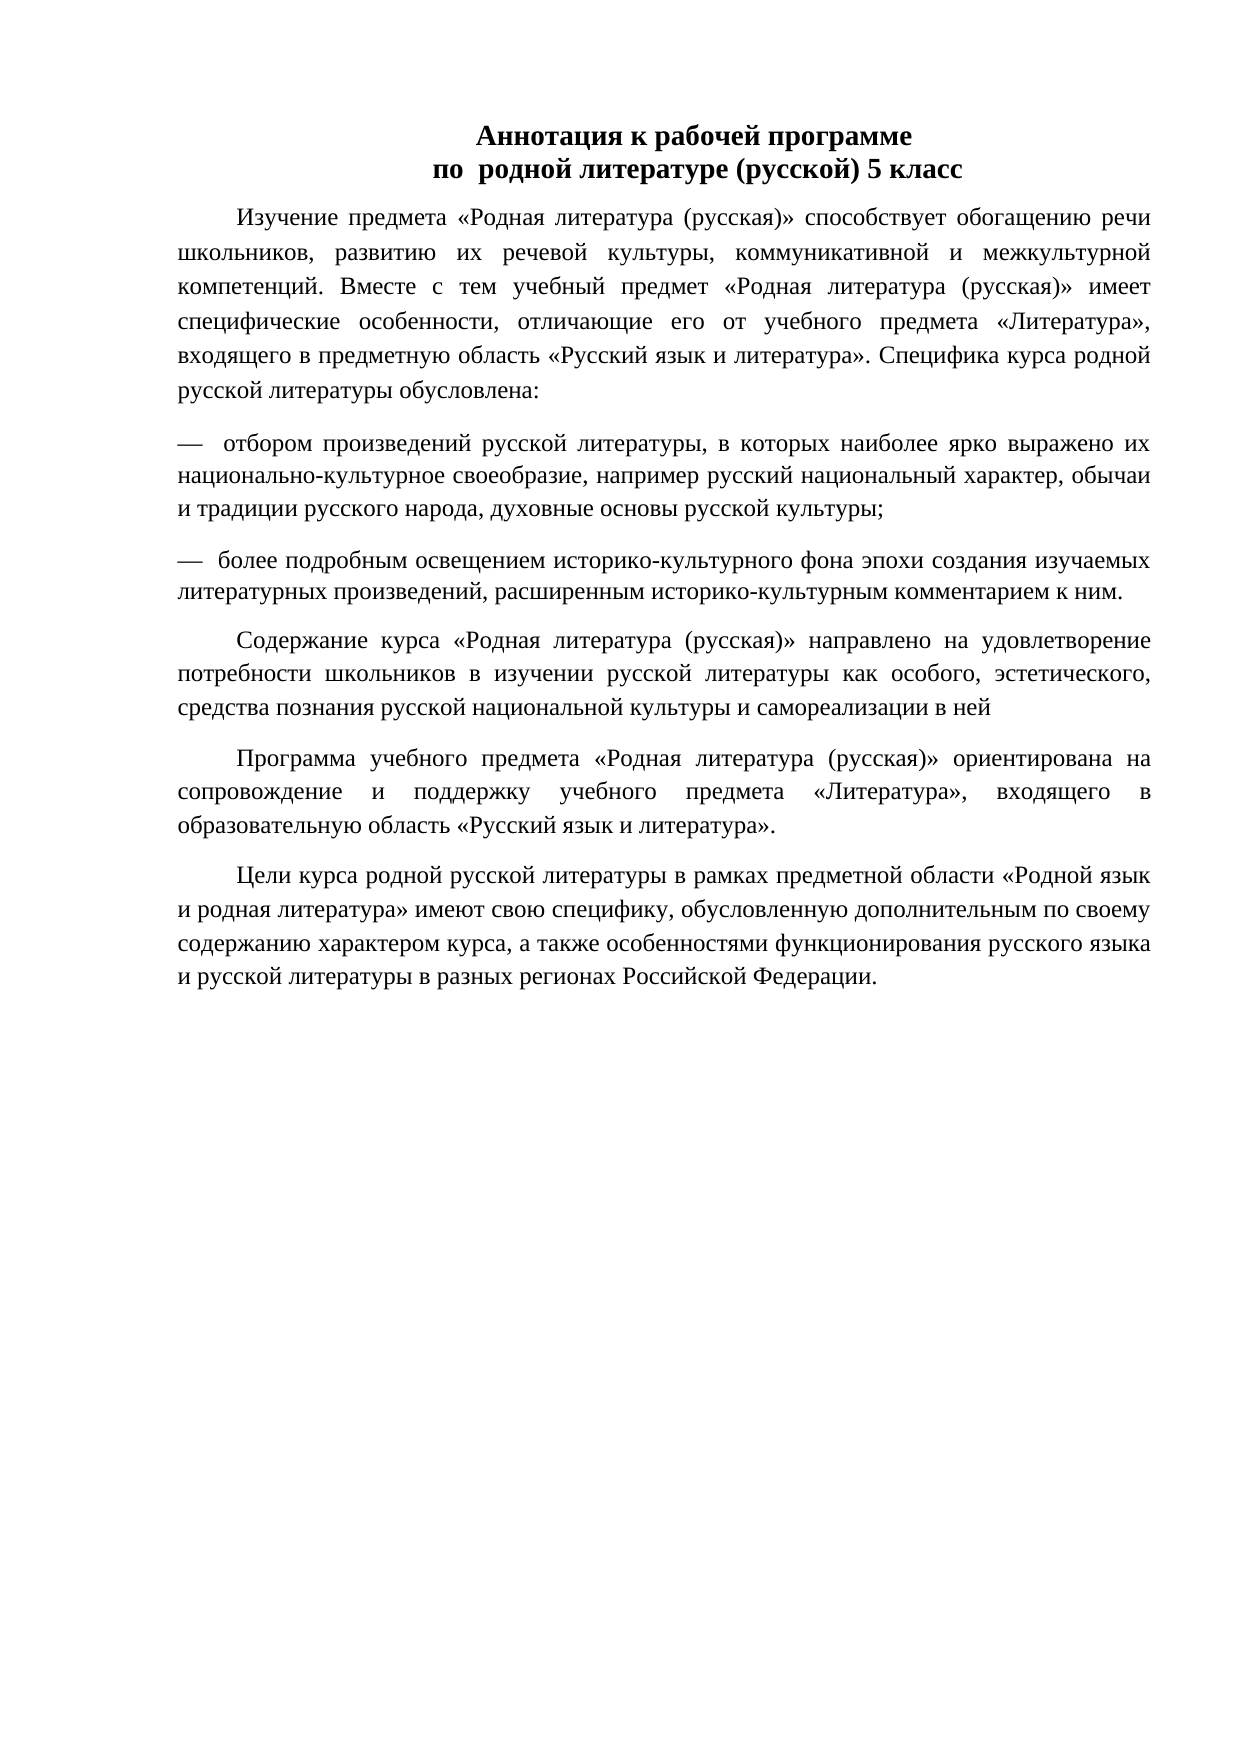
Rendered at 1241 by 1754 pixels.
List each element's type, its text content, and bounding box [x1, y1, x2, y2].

text Изучение предмета «Родная литература (русская)» способствует обогащению речи школьников, развитию их речевой культуры, коммуникативной и межкультурной компетенций. Вместе с тем учебный предмет «Родная литература (русская)» имеет специфические особенности, отличающие его от учебного предмета «Литература», входящего в предметную область «Русский язык и литература». Специфика курса родной русской литературы обусловлена: [177, 202, 1152, 404]
text по родной литературе (русской) 5 класс [177, 152, 1152, 185]
text Содержание курса «Родная литература (русская)» направлено на удовлетворение потребности школьников в изучении русской литературы как особого, эстетического, средства познания русской национальной культуры и самореализации в ней [177, 625, 1152, 721]
text Программа учебного предмета «Родная литература (русская)» ориентирована на сопровождение и поддержку учебного предмета «Литература», входящего в образовательную область «Русский язык и литература». [177, 743, 1152, 838]
text — отбором произведений русской литературы, в которых наиболее ярко выражено их национально-культурное своеобразие, например русский национальный характер, обычаи и традиции русского народа, духовные основы русской культуры; [177, 428, 1152, 521]
text Аннотация к рабочей программе [177, 118, 1152, 152]
text Цели курса родной русской литературы в рамках предметной области «Родной язык и родная литература» имеют свою специфику, обусловленную дополнительным по своему содержанию характером курса, а также особенностями функционирования русского языка и русской литературы в разных регионах Российской Федерации. [177, 861, 1152, 990]
text — более подробным освещением историко-культурного фона эпохи создания изучаемых литературных произведений, расширенным историко-культурным комментарием к ним. [177, 545, 1152, 605]
